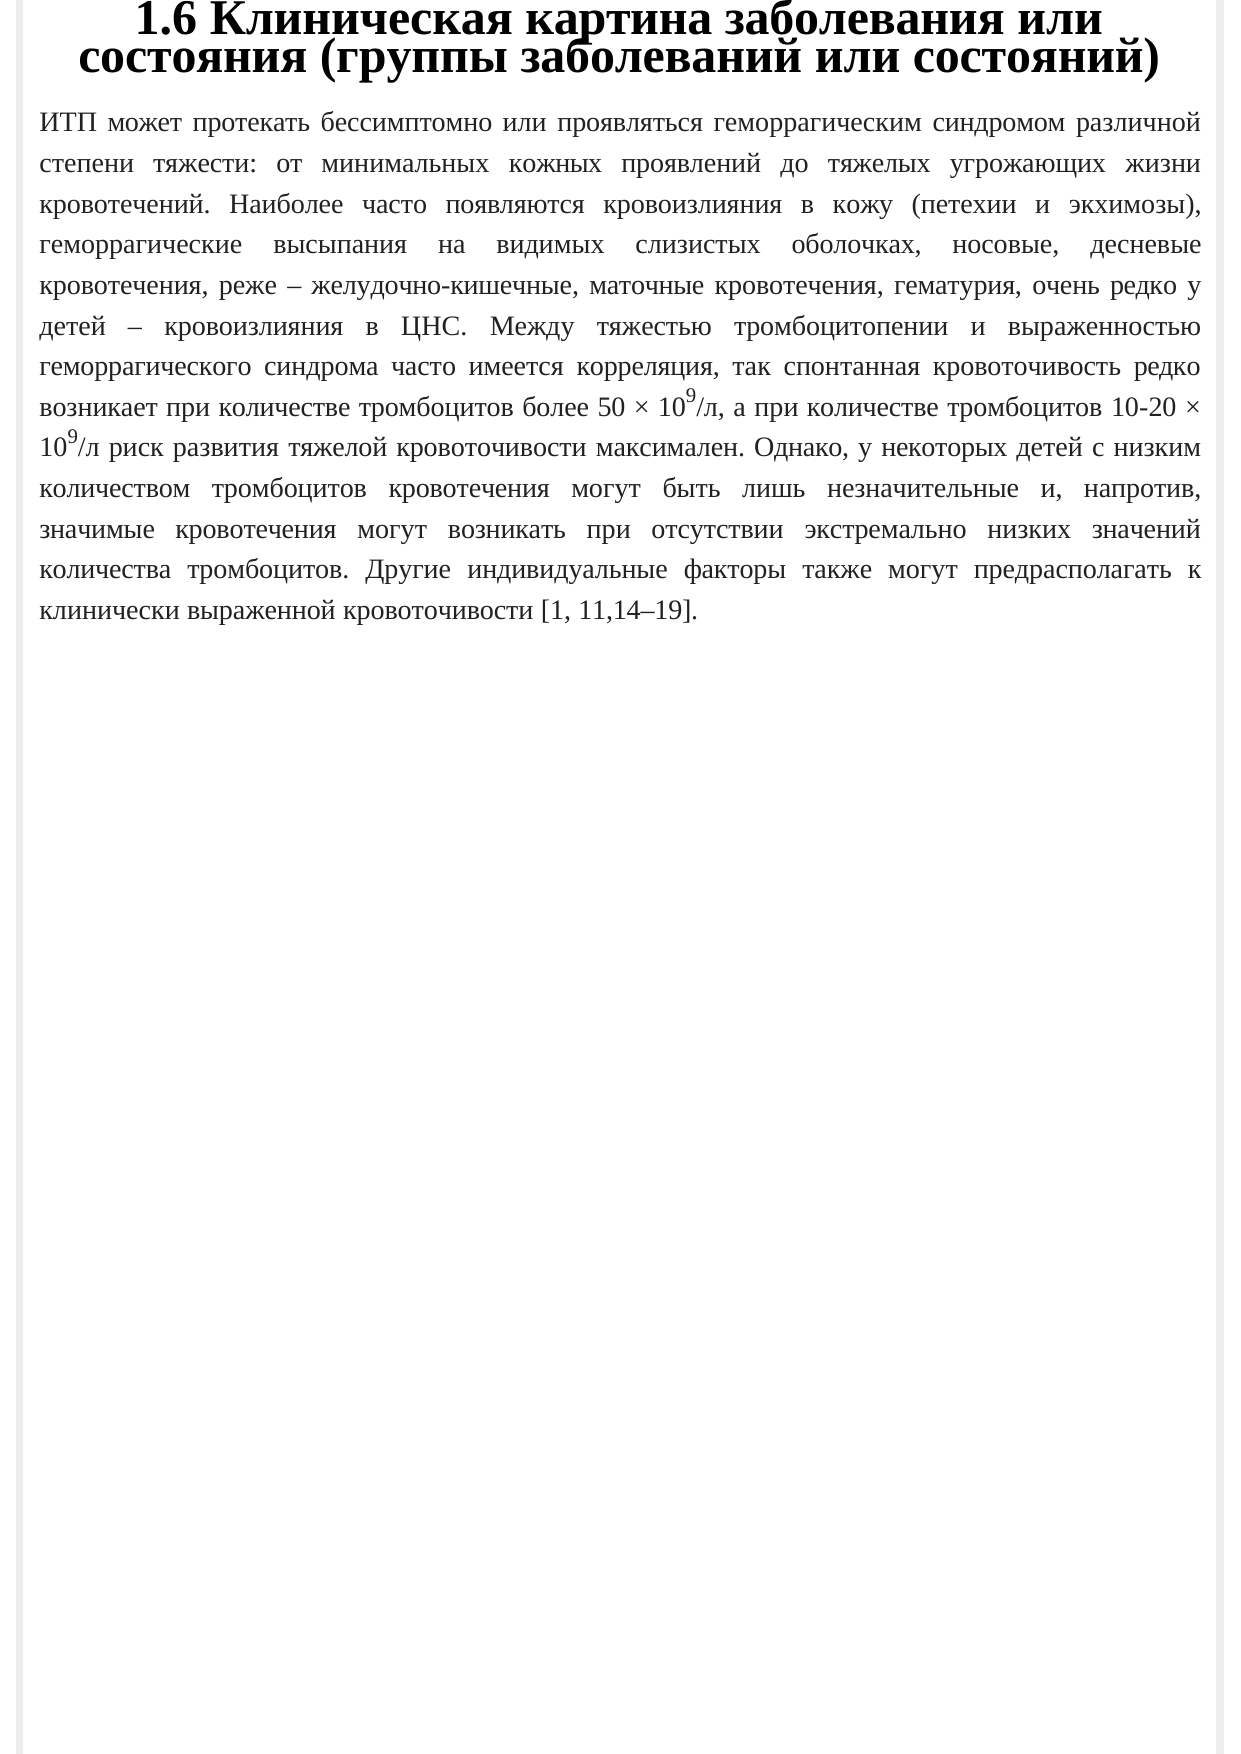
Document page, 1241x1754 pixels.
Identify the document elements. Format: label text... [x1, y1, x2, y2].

text ИТП может протекать бессимптомно или проявляться геморрагическим синдромом различной степени тяжести: от минимальных кожных проявлений до тяжелых угрожающих жизни кровотечений. Наиболее часто появляются кровоизлияния в кожу (петехии и экхимозы), геморрагические высыпания на видимых слизистых оболочках, носовые, десневые кровотечения, реже – желудочно-кишечные, маточные кровотечения, гематурия, очень редко у детей – кровоизлияния в ЦНС. Между тяжестью тромбоцитопении и выраженностью геморрагического синдрома часто имеется корреляция, так спонтанная кровоточивость редко возникает при количестве тромбоцитов более 50 × 109/л, а при количестве тромбоцитов 10-20 × 109/л риск развития тяжелой кровоточивости максимален. Однако, у некоторых детей с низким количеством тромбоцитов кровотечения могут быть лишь незначительные и, напротив, значимые кровотечения могут возникать при отсутствии экстремально низких значений количества тромбоцитов. Другие индивидуальные факторы также могут предрасполагать к клинически выраженной кровоточивости [1, 11,14–19]. [39, 97, 1201, 625]
subtitle Клиническая картина заболевания или состояния (группы заболеваний или состояний) [78, 3, 1162, 83]
